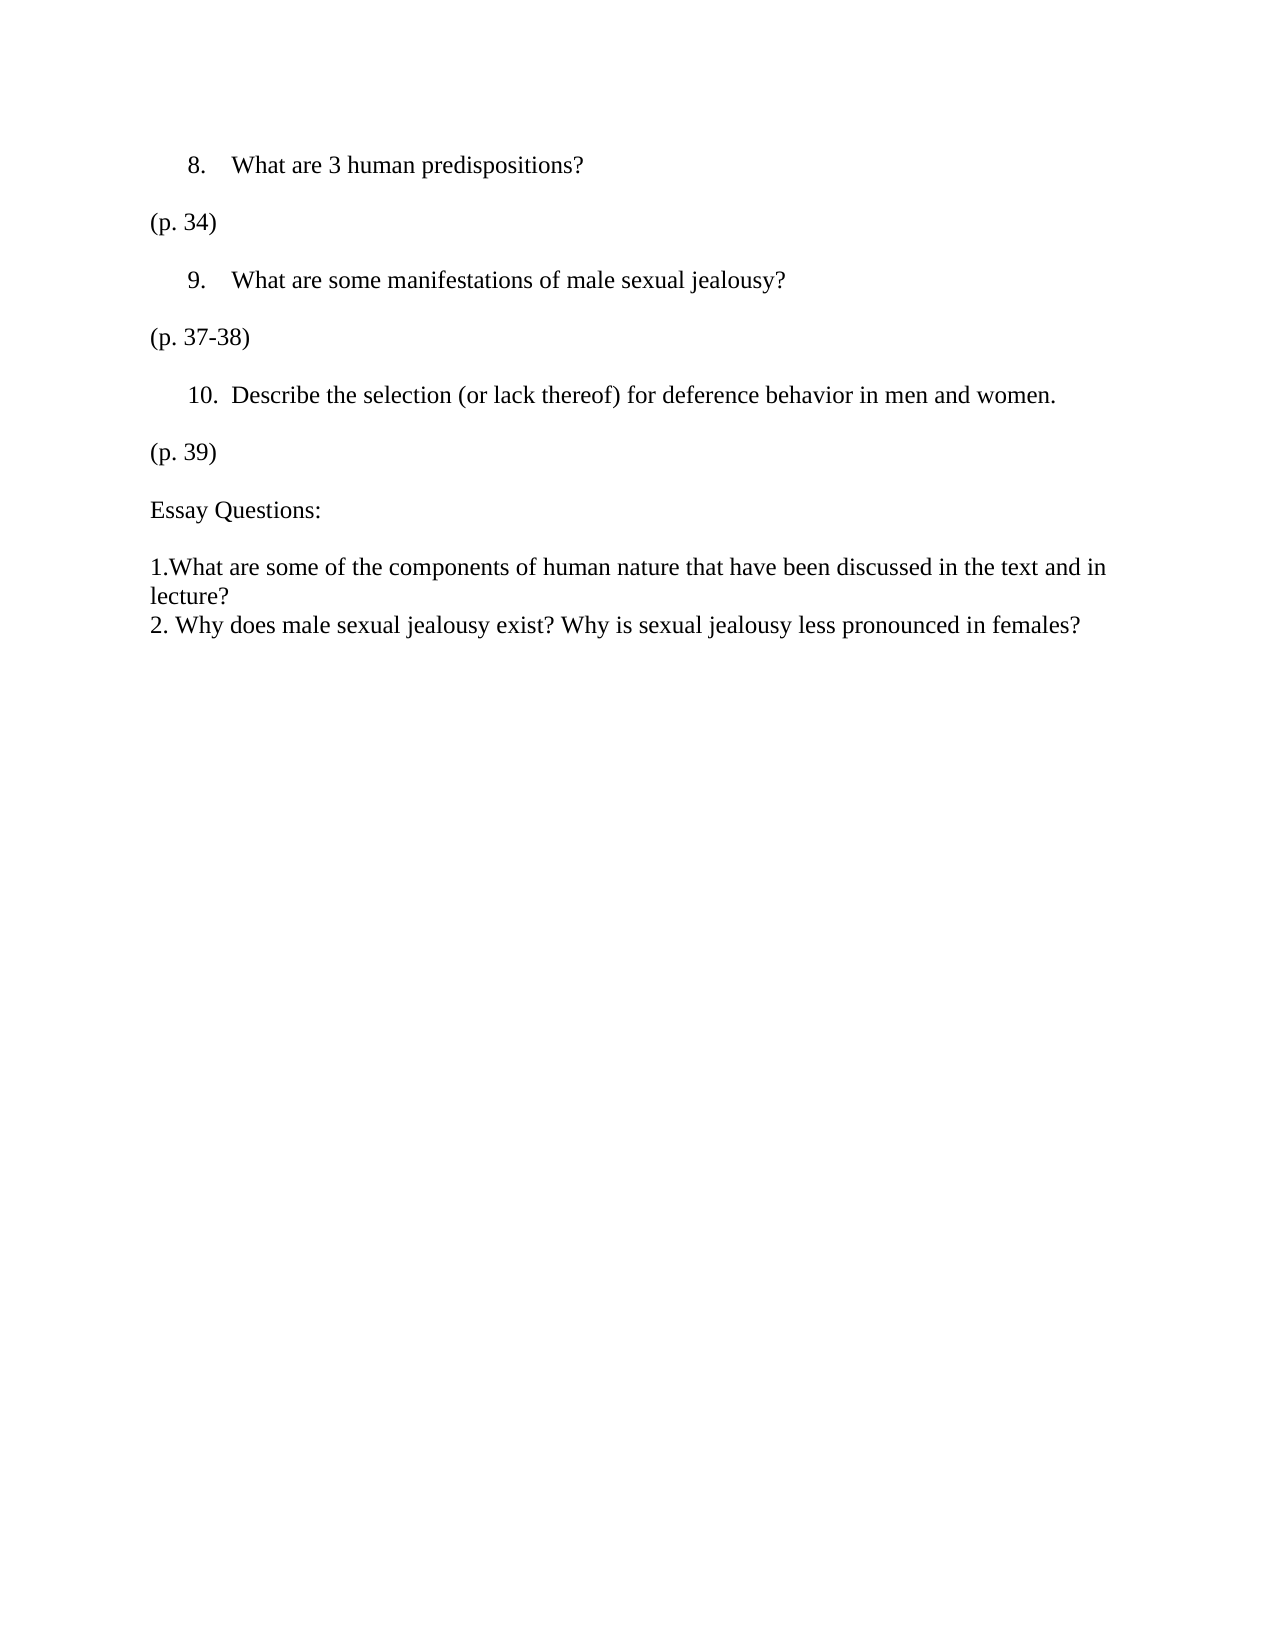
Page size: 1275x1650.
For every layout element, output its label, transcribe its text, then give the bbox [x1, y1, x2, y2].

text (p. 39) [150, 437, 1125, 466]
text 2. Why does male sexual jealousy exist? Why is sexual jealousy less pronounced in females? [150, 610, 1125, 639]
list What are some manifestations of male sexual jealousy? [187, 265, 1125, 294]
text 1.What are some of the components of human nature that have been discussed in the text and in lecture? [150, 552, 1125, 610]
list Describe the selection (or lack thereof) for deference behavior in men and women. [187, 380, 1125, 409]
text (p. 37-38) [150, 322, 1125, 351]
list What are 3 human predispositions? [187, 150, 1125, 179]
text (p. 34) [150, 207, 1125, 236]
text Essay Questions: [150, 495, 1125, 524]
